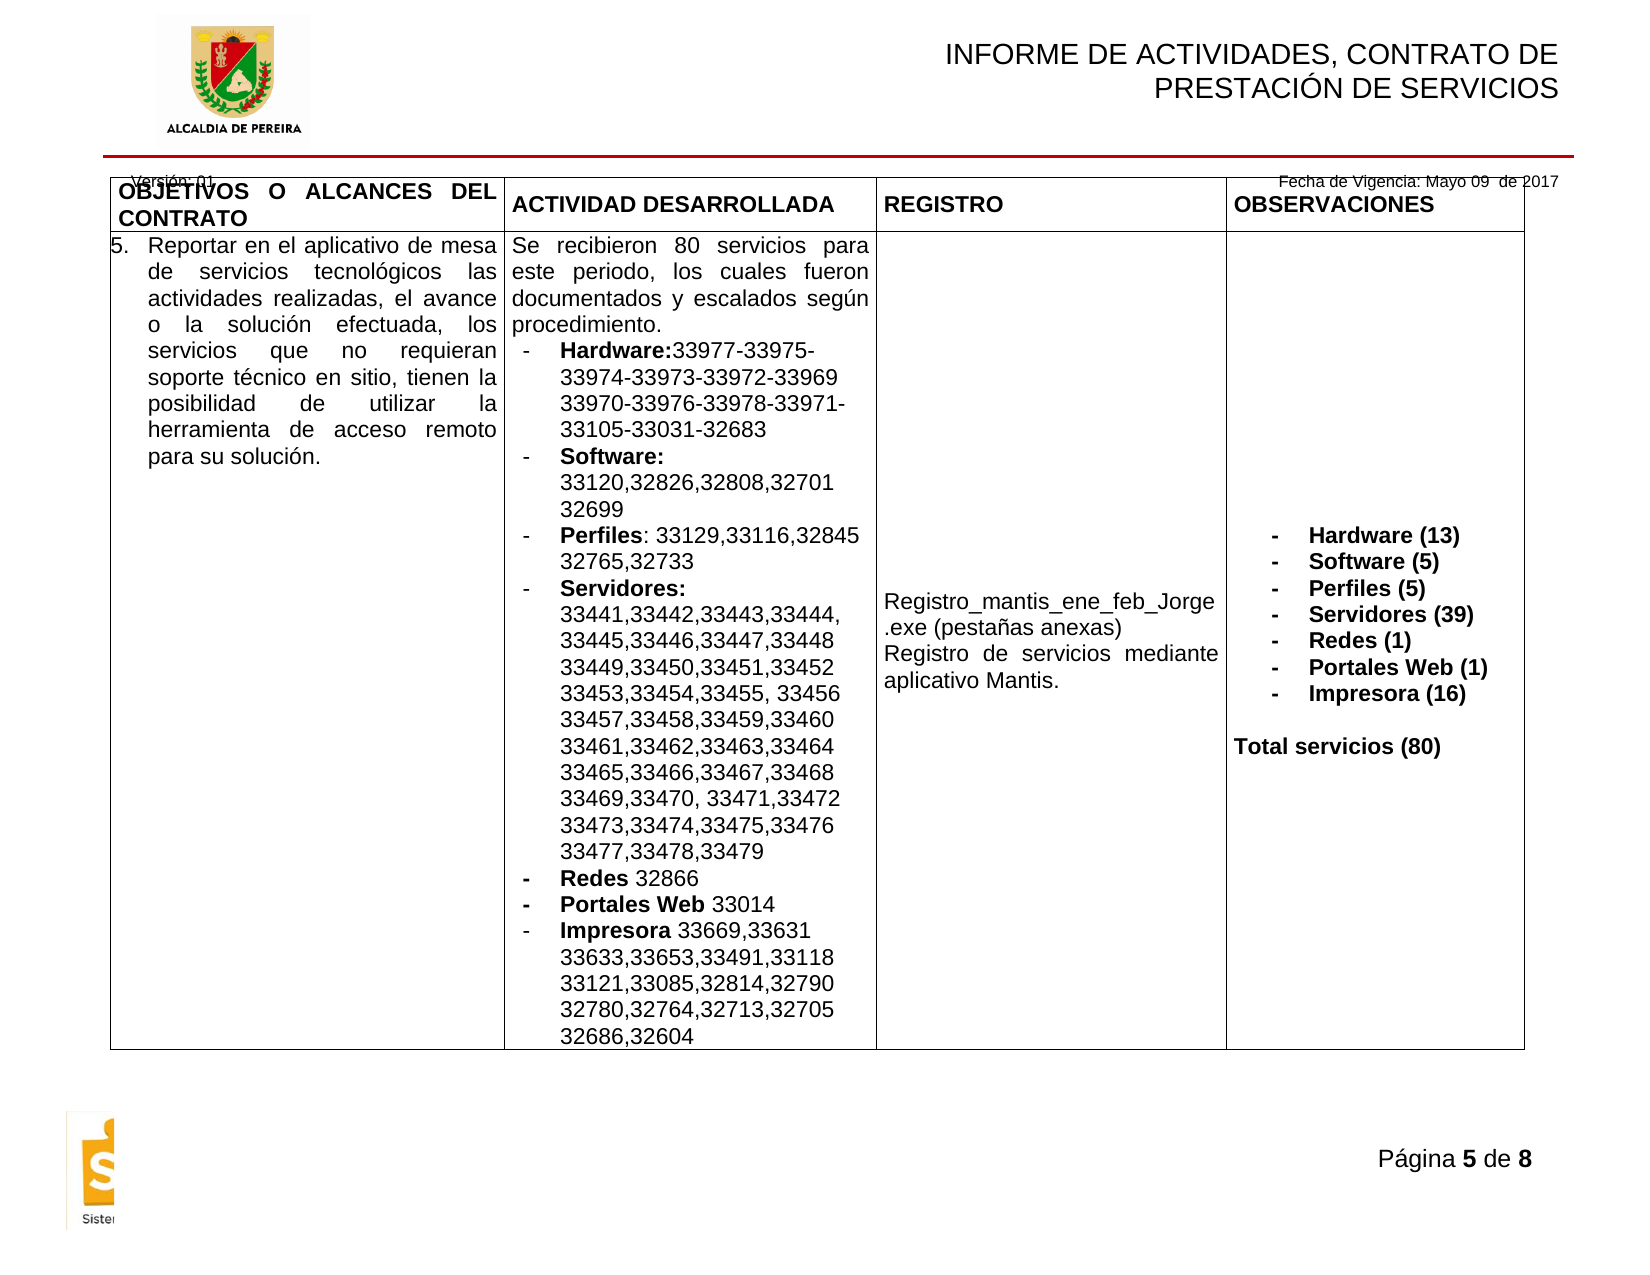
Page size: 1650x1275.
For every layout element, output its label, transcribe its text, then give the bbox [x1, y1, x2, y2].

table_header OBJETIVOS O ALCANCES DEL CONTRATO [111, 178, 504, 231]
table_cell Registro_mantis_ene_feb_Jorge.exe (pestañas anexas) Registro de servicios mediante aplicativo Mantis. [877, 232, 1226, 1049]
table_header ACTIVIDAD DESARROLLADA [505, 178, 876, 231]
table_header REGISTRO [877, 178, 1226, 231]
table_header OBSERVACIONES [1227, 178, 1524, 231]
table_cell Reportar en el aplicativo de mesa de servicios tecnológicos las actividades realizadas, el avance o la solución efectuada, los servicios que no requieran soporte técnico en sitio, tienen la posibilidad de utilizar la herramienta de acceso remoto para su solución. [111, 232, 504, 1049]
picture [66, 1111, 115, 1230]
table_cell Se recibieron 80 servicios para este periodo, los cuales fueron documentados y escalados según procedimiento. Hardware:33977-33975-33974-33973-33972-33969 33970-33976-33978-33971-33105-33031-32683 Software: 33120,32826,32808,32701 32699 Perfiles: 33129,33116,32845 32765,32733 Servidores: 33441,33442,33443,33444, 33445,33446,33447,33448 33449,33450,33451,33452 33453,33454,33455, 33456 33457,33458,33459,33460 33461,33462,33463,33464 33465,33466,33467,33468 33469,33470, 33471,33472 33473,33474,33475,33476 33477,33478,33479 Redes 32866 Portales Web 33014 Impresora 33669,33631 33633,33653,33491,33118 33121,33085,32814,32790 32780,32764,32713,32705 32686,32604 [505, 232, 876, 1049]
table_cell Hardware (13) Software (5) Perfiles (5) Servidores (39) Redes (1) Portales Web (1) Impresora (16) Total servicios (80) [1227, 232, 1524, 1049]
picture [156, 14, 311, 150]
